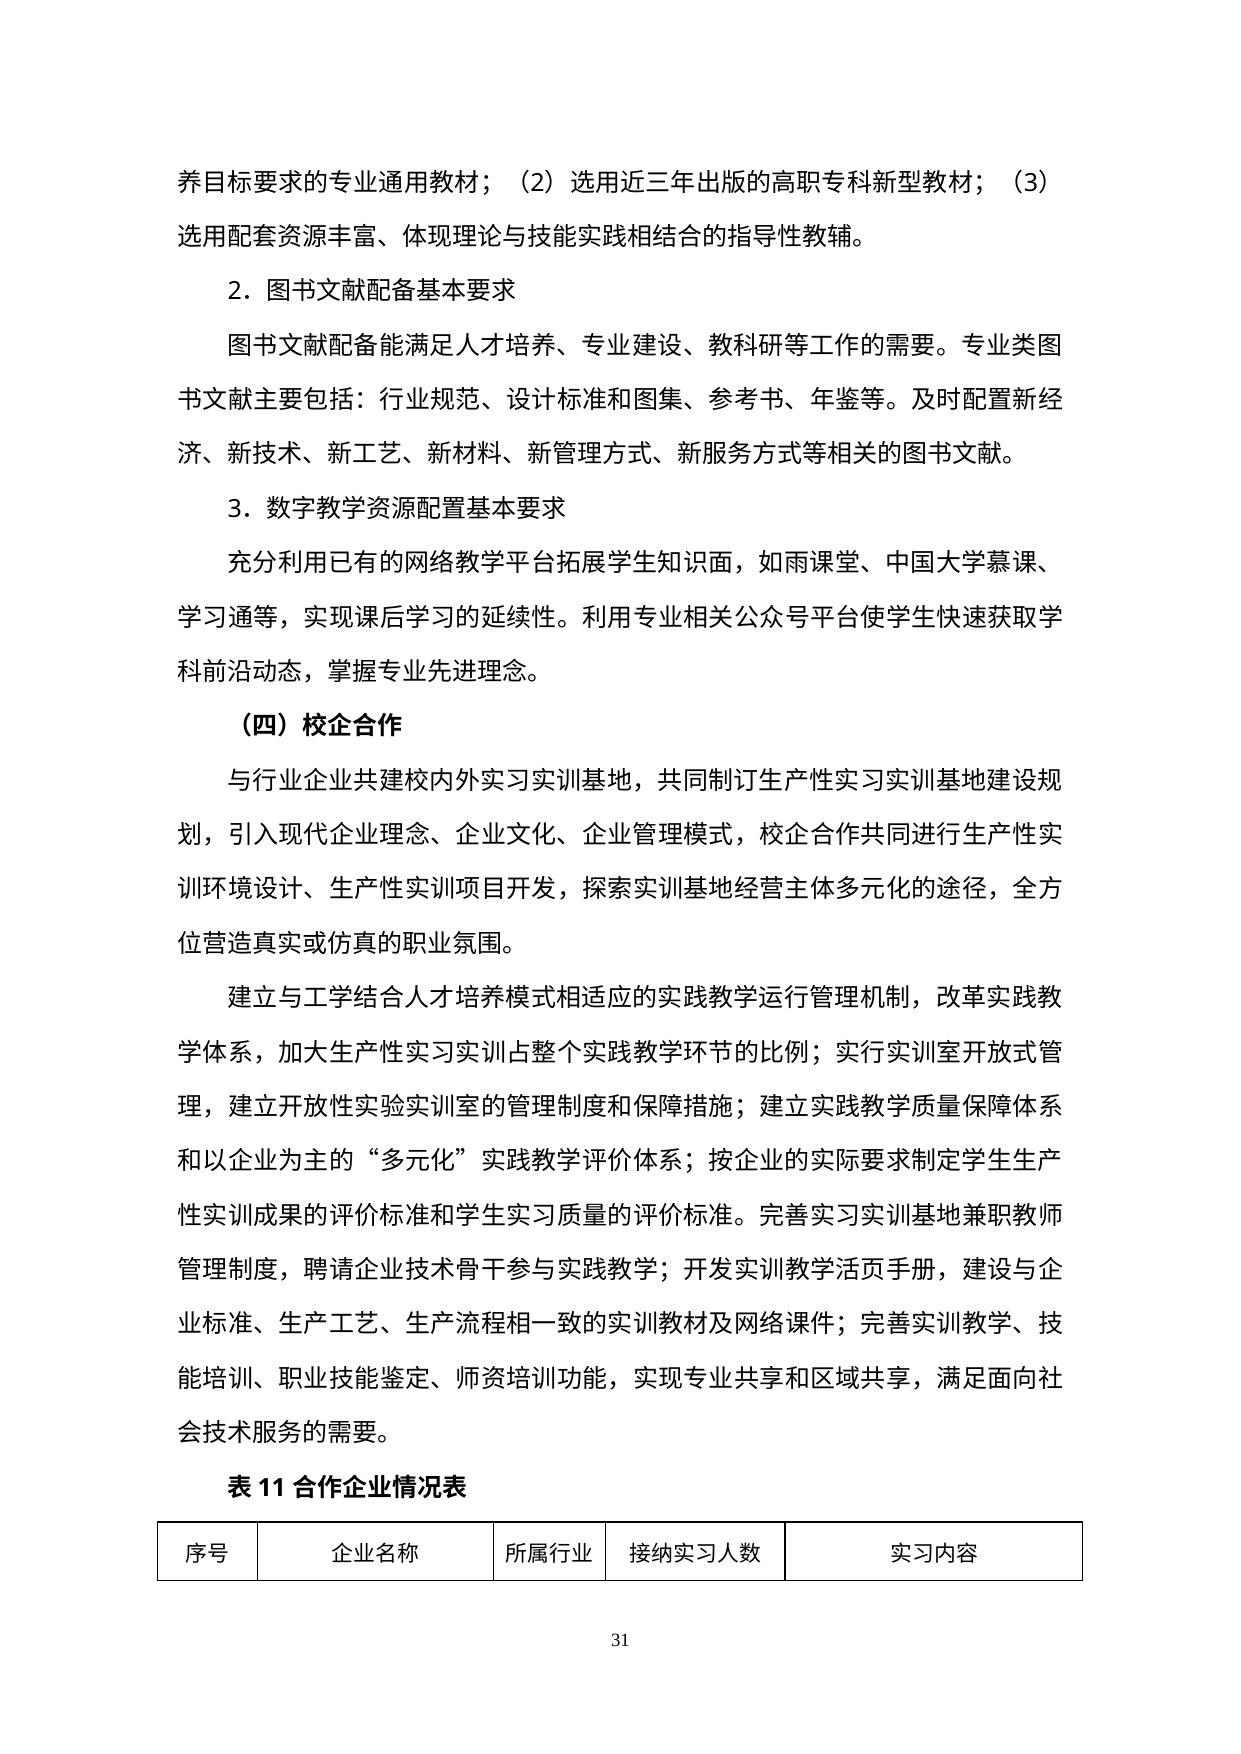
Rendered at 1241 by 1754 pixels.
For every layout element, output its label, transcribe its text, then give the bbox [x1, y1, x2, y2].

text 表11 合作企业情况表 [177, 1467, 1063, 1503]
text 2．图书文献配备基本要求 [177, 271, 1063, 307]
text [177, 162, 1063, 253]
text 充分利用已有的网络教学平台拓展学生知识面，如雨课堂、中国大学慕课、学习通等，实现课后学习的延续性。利用专业相关公众号平台使学生快速获取学科前沿动态，掌握专业先进理念。 [177, 543, 1063, 688]
text 与行业企业共建校内外实习实训基地，共同制订生产性实习实训基地建设规划，引入现代企业理念、企业文化、企业管理模式，校企合作共同进行生产性实训环境设计、生产性实训项目开发，探索实训基地经营主体多元化的途径，全方位营造真实或仿真的职业氛围。 [177, 760, 1063, 959]
text 建立与工学结合人才培养模式相适应的实践教学运行管理机制，改革实践教学体系，加大生产性实习实训占整个实践教学环节的比例；实行实训室开放式管理，建立开放性实验实训室的管理制度和保障措施；建立实践教学质量保障体系和以企业为主的“多元化”实践教学评价体系；按企业的实际要求制定学生生产性实训成果的评价标准和学生实习质量的评价标准。完善实习实训基地兼职教师管理制度，聘请企业技术骨干参与实践教学；开发实训教学活页手册，建设与企业标准、生产工艺、生产流程相一致的实训教材及网络课件；完善实训教学、技能培训、职业技能鉴定、师资培训功能，实现专业共享和区域共享，满足面向社会技术服务的需要。 [177, 978, 1063, 1449]
table_header 实习内容 [786, 1523, 1082, 1580]
text 图书文献配备能满足人才培养、专业建设、教科研等工作的需要。专业类图书文献主要包括：行业规范、设计标准和图集、参考书、年鉴等。及时配置新经济、新技术、新工艺、新材料、新管理方式、新服务方式等相关的图书文献。 [177, 325, 1063, 470]
table_header 企业名称 [258, 1523, 493, 1580]
text （四）校企合作 [177, 706, 1063, 742]
text 3．数字教学资源配置基本要求 [177, 488, 1063, 524]
table_header 所属行业 [494, 1523, 605, 1580]
table_header 序号 [158, 1523, 257, 1580]
table_header 接纳实习人数 [606, 1523, 784, 1580]
